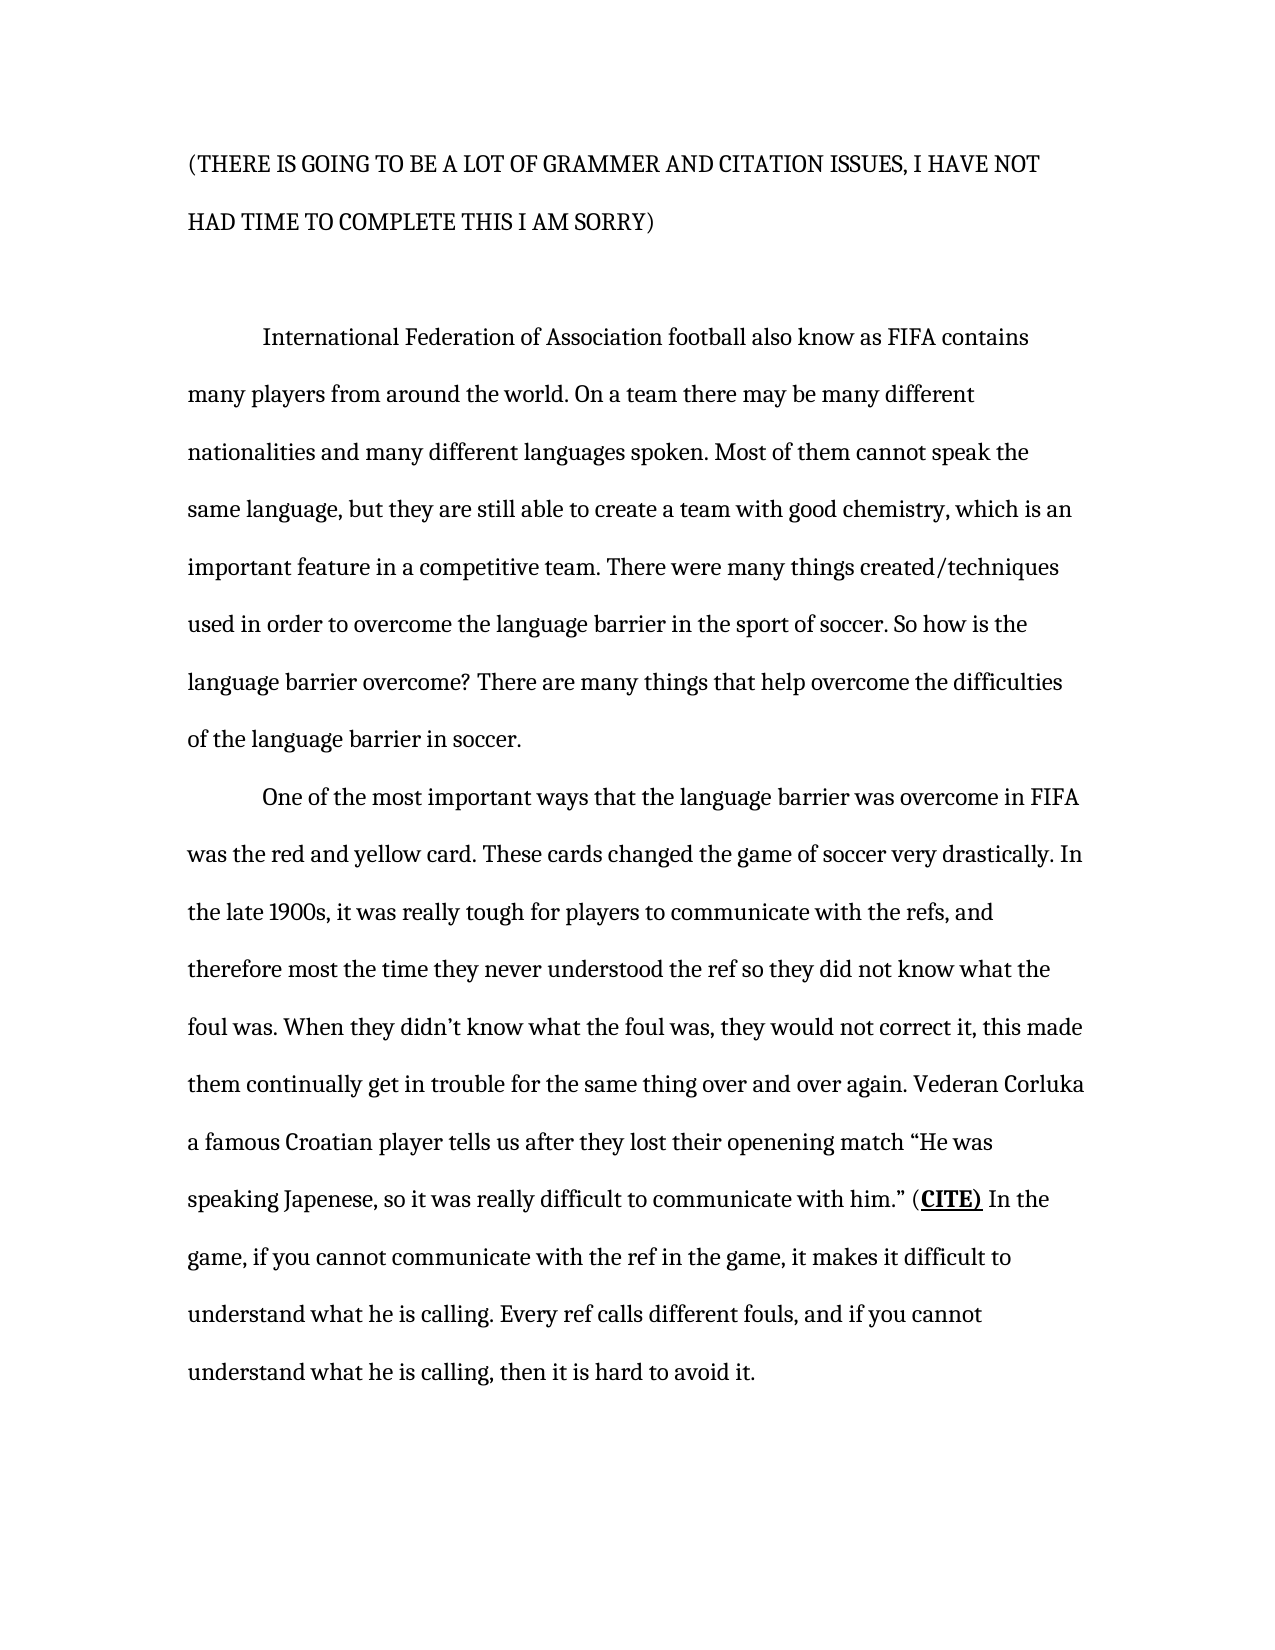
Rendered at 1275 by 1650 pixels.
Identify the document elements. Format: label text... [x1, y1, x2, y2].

text International Federation of Association football also know as FIFA contains many players from around the world. On a team there may be many different nationalities and many different languages spoken. Most of them cannot speak the same language, but they are still able to create a team with good chemistry, which is an important feature in a competitive team. There were many things created/techniques used in order to overcome the language barrier in the sport of soccer. So how is the language barrier overcome? There are many things that help overcome the difficulties of the language barrier in soccer. [187, 322, 1087, 754]
text One of the most important ways that the language barrier was overcome in FIFA was the red and yellow card. These cards changed the game of soccer very drastically. In the late 1900s, it was really tough for players to communicate with the refs, and therefore most the time they never understood the ref so they did not know what the foul was. When they didn’t know what the foul was, they would not correct it, this made them continually get in trouble for the same thing over and over again. Vederan Corluka a famous Croatian player tells us after they lost their openening match “He was speaking Japenese, so it was really difficult to communicate with him.” (CITE) In the game, if you cannot communicate with the ref in the game, it makes it difficult to understand what he is calling. Every ref calls different fouls, and if you cannot understand what he is calling, then it is hard to avoid it. [187, 782, 1087, 1386]
text (THERE IS GOING TO BE A LOT OF GRAMMER AND CITATION ISSUES, I HAVE NOT HAD TIME TO COMPLETE THIS I AM SORRY) [187, 150, 1087, 236]
